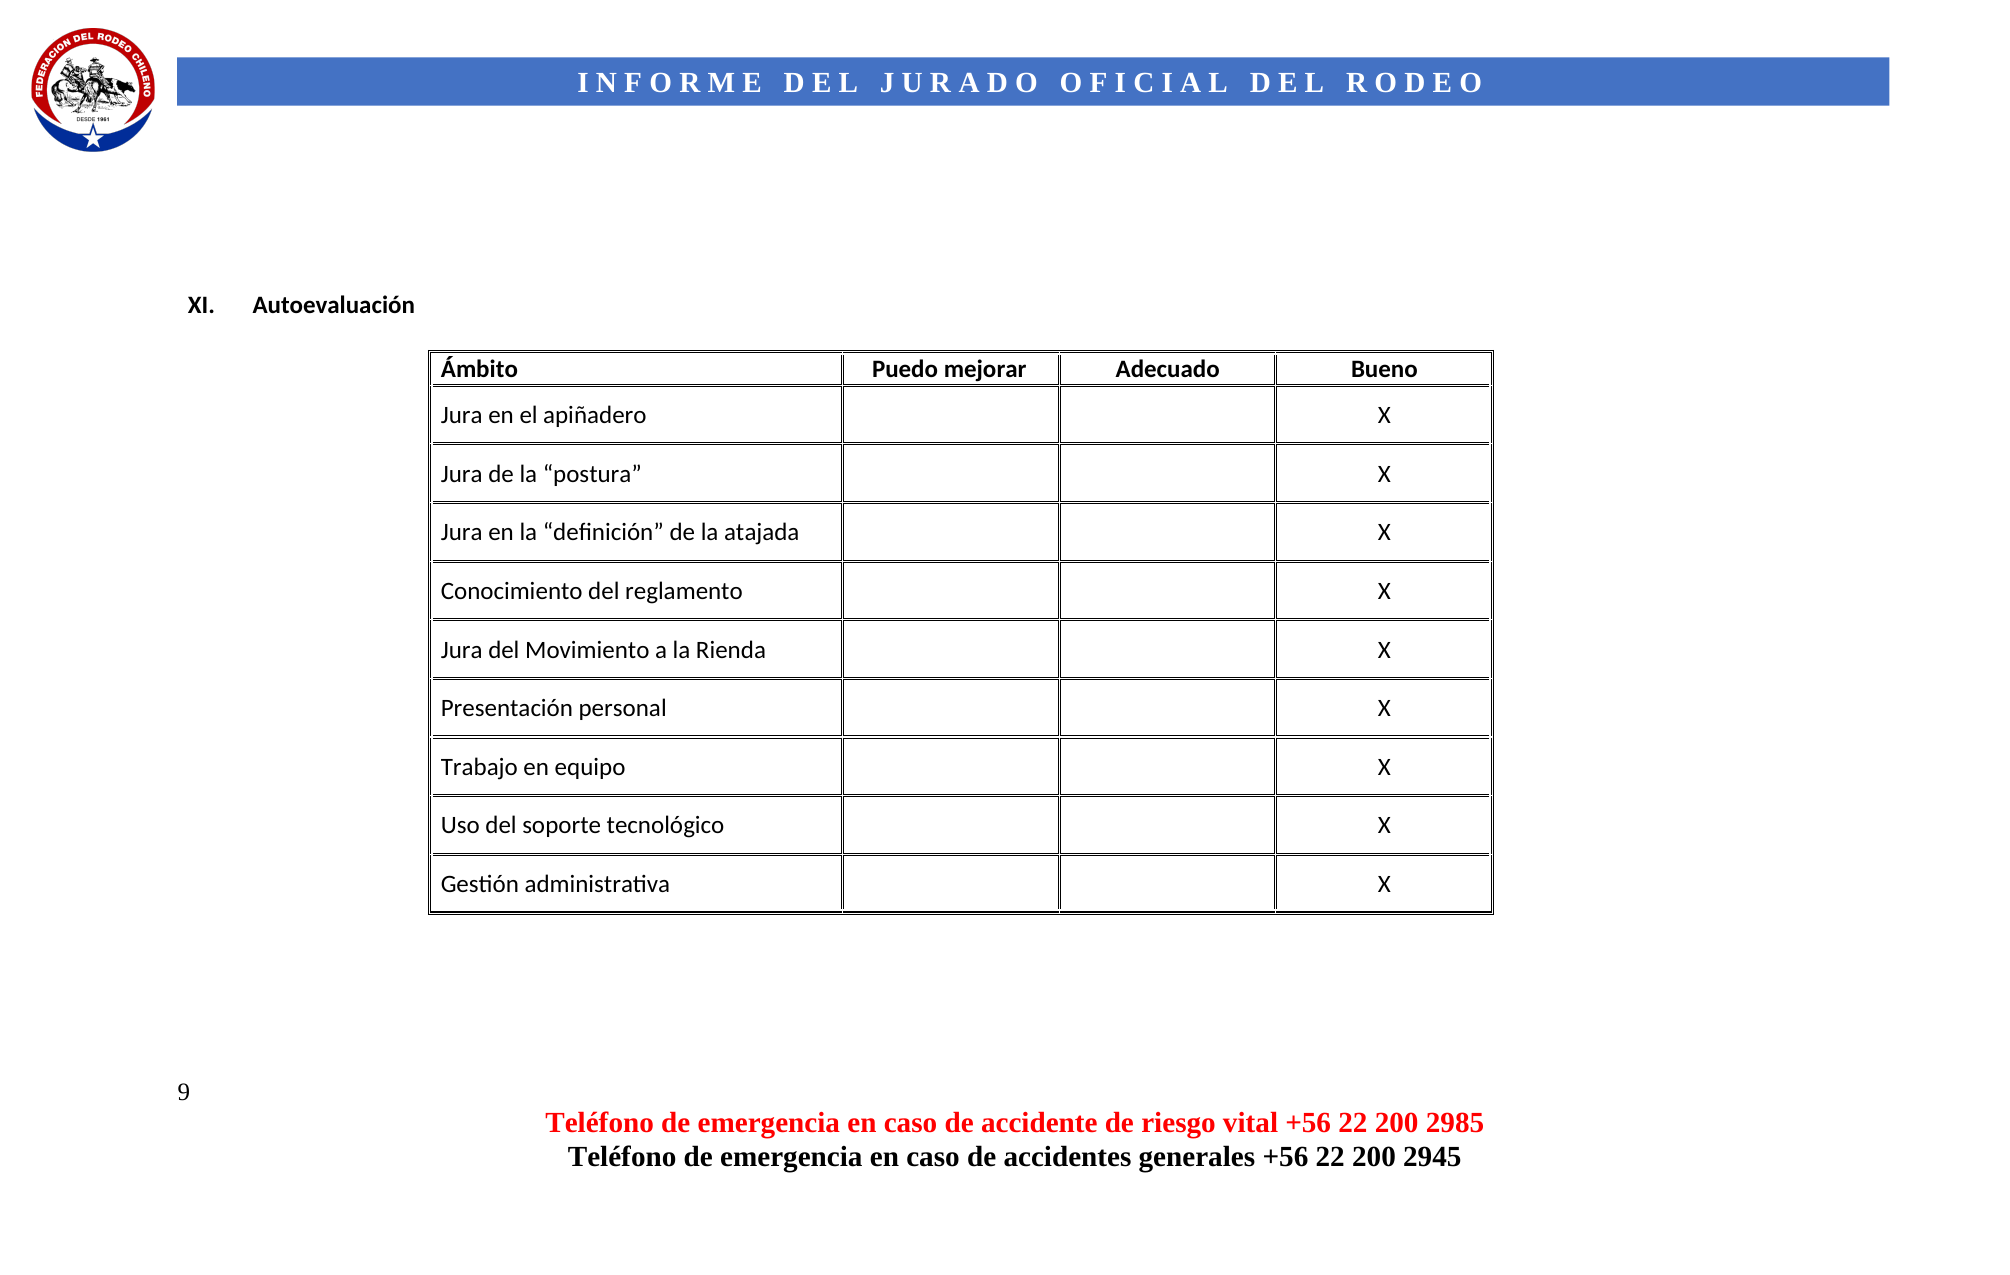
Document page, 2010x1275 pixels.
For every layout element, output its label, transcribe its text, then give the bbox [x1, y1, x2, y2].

table_cell [1061, 387, 1274, 442]
table_cell Jura en la “definición” de la atajada [431, 501, 841, 559]
table_cell [1061, 621, 1274, 677]
table_cell X [1276, 618, 1492, 677]
table_cell [843, 856, 1059, 911]
table_cell [844, 621, 1058, 677]
table_cell X [1277, 677, 1491, 735]
table_cell [1061, 504, 1274, 559]
table_cell Trabajo en equipo [429, 735, 843, 794]
table_cell Presentación personal [431, 677, 841, 735]
table_cell [1061, 563, 1274, 618]
table_cell [1059, 853, 1276, 911]
table_cell [844, 680, 1058, 735]
table_cell [844, 563, 1058, 618]
table_cell [1061, 680, 1274, 735]
table_cell Gestión administrativa [431, 853, 843, 911]
picture [31, 28, 155, 152]
table_header Ámbito [429, 351, 843, 383]
list Autoevaluación [215, 289, 1683, 319]
table_cell [1061, 797, 1274, 853]
table_cell X [1276, 735, 1492, 794]
table_cell Conocimiento del reglamento [431, 560, 841, 618]
table_cell X [1277, 384, 1491, 442]
table_cell Uso del soporte tecnológico [429, 794, 843, 853]
table_cell X [1276, 794, 1492, 853]
table_cell [844, 797, 1058, 853]
table_cell Jura del Movimiento a la Rienda [429, 618, 843, 677]
table_cell Jura de la “postura” [429, 442, 843, 501]
table_cell [844, 739, 1058, 794]
table_header Adecuado [1059, 351, 1276, 383]
table_header Puedo mejorar [843, 353, 1059, 383]
table_header Bueno [1276, 353, 1491, 383]
table_cell [1061, 739, 1274, 794]
table_cell [844, 387, 1058, 442]
table_cell Jura en el apiñadero [431, 384, 841, 442]
table_cell [844, 504, 1058, 559]
table_cell X [1277, 501, 1491, 559]
table_cell X [1277, 560, 1491, 618]
table_cell X [1276, 442, 1492, 501]
table_cell X [1276, 853, 1491, 911]
table_cell [844, 445, 1058, 501]
table_cell [1061, 445, 1274, 501]
